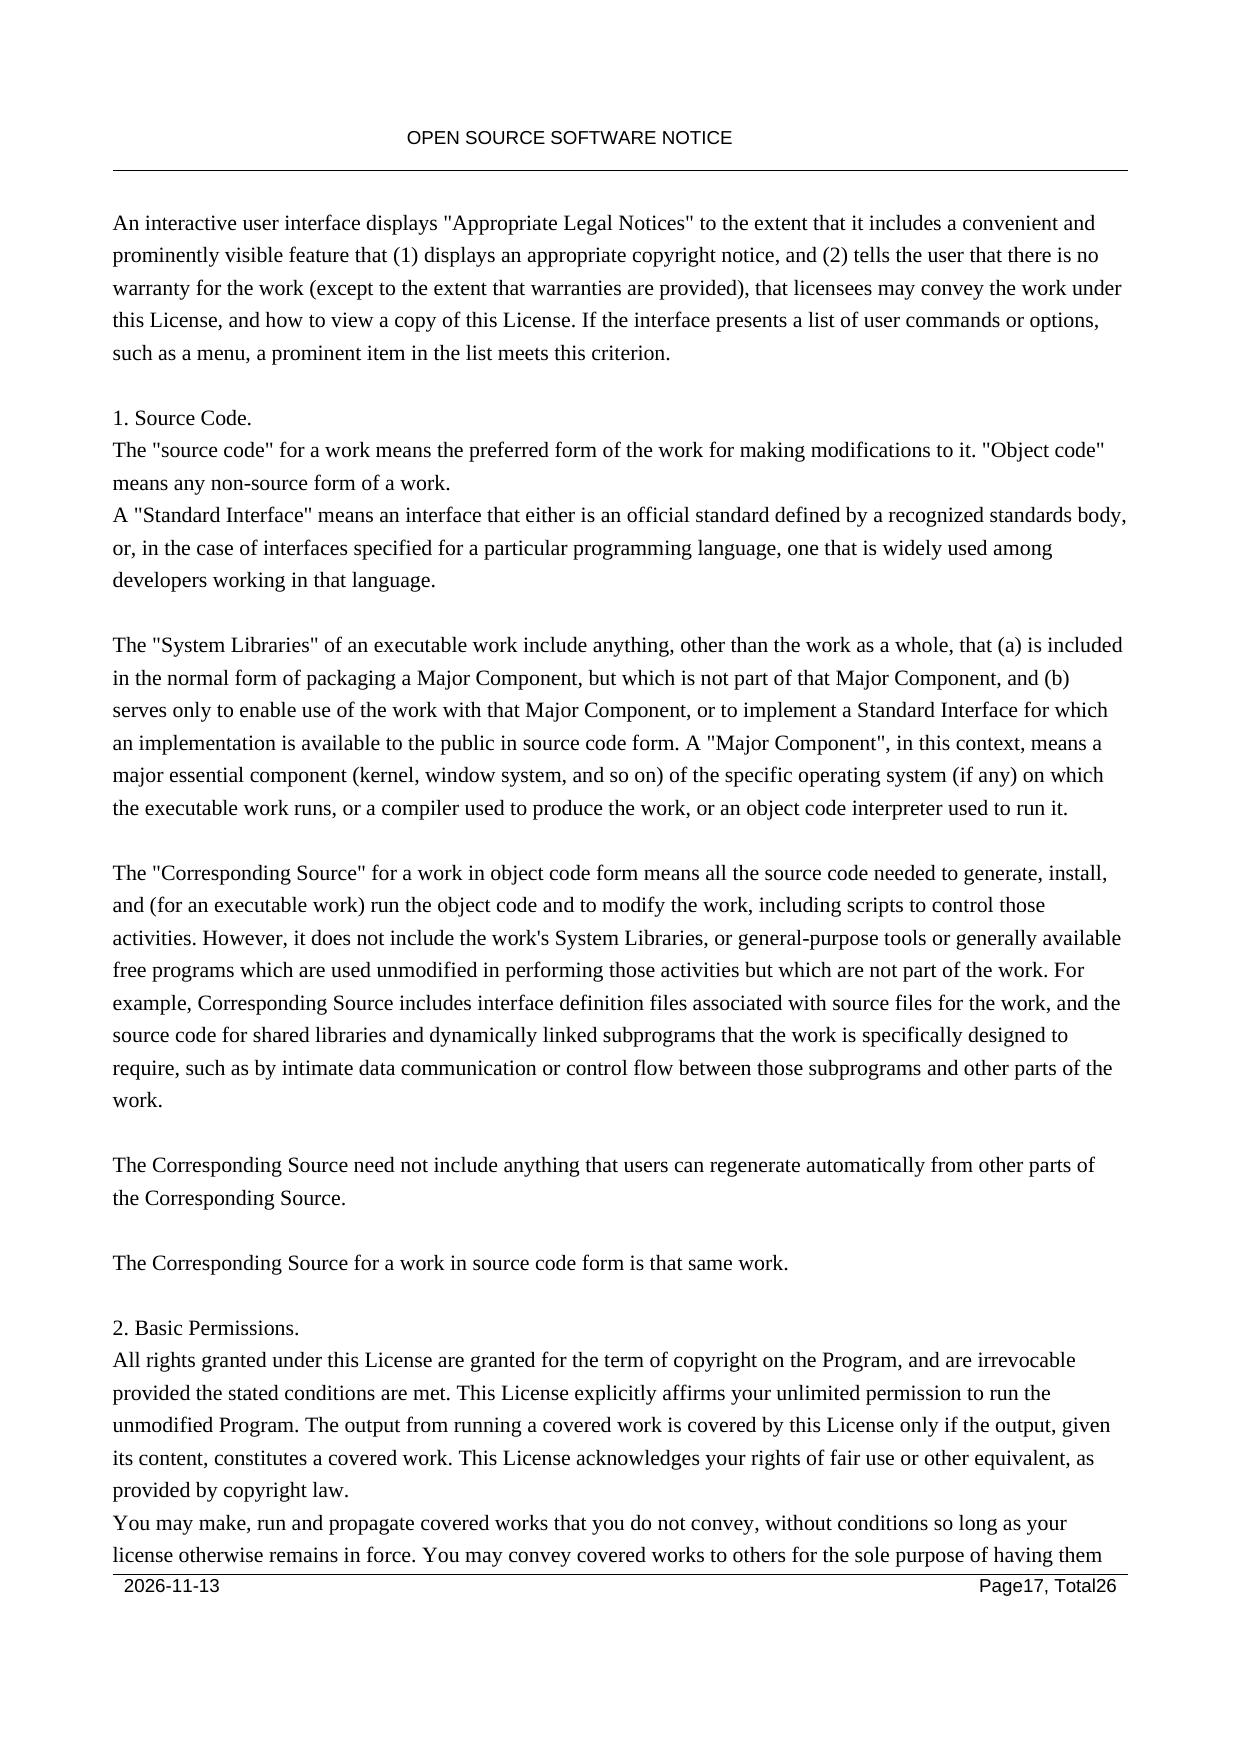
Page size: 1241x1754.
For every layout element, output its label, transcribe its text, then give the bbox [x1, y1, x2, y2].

text An interactive user interface displays "Appropriate Legal Notices" to the extent that it includes a convenient and prominently visible feature that (1) displays an appropriate copyright notice, and (2) tells the user that there is no warranty for the work (except to the extent that warranties are provided), that licensees may convey the work under this License, and how to view a copy of this License. If the interface presents a list of user commands or options, such as a menu, a prominent item in the list meets this criterion. [112, 206, 1128, 369]
text The "source code" for a work means the preferred form of the work for making modifications to it. "Object code" means any non-source form of a work. [112, 434, 1128, 499]
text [112, 1506, 1128, 1571]
text A "Standard Interface" means an interface that either is an official standard defined by a recognized standards body, or, in the case of interfaces specified for a particular programming language, one that is widely used among developers working in that language. [112, 499, 1128, 596]
text 2. Basic Permissions. [112, 1311, 1128, 1344]
text The Corresponding Source for a work in source code form is that same work. [112, 1246, 1128, 1279]
text The Corresponding Source need not include anything that users can regenerate automatically from other parts of the Corresponding Source. [112, 1149, 1128, 1214]
text All rights granted under this License are granted for the term of copyright on the Program, and are irrevocable provided the stated conditions are met. This License explicitly affirms your unlimited permission to run the unmodified Program. The output from running a covered work is covered by this License only if the output, given its content, constitutes a covered work. This License acknowledges your rights of fair use or other equivalent, as provided by copyright law. [112, 1344, 1128, 1506]
text The "System Libraries" of an executable work include anything, other than the work as a whole, that (a) is included in the normal form of packaging a Major Component, but which is not part of that Major Component, and (b) serves only to enable use of the work with that Major Component, or to implement a Standard Interface for which an implementation is available to the public in source code form. A "Major Component", in this context, means a major essential component (kernel, window system, and so on) of the specific operating system (if any) on which the executable work runs, or a compiler used to produce the work, or an object code interpreter used to run it. [112, 629, 1128, 824]
text The "Corresponding Source" for a work in object code form means all the source code needed to generate, install, and (for an executable work) run the object code and to modify the work, including scripts to control those activities. However, it does not include the work's System Libraries, or general-purpose tools or generally available free programs which are used unmodified in performing those activities but which are not part of the work. For example, Corresponding Source includes interface definition files associated with source files for the work, and the source code for shared libraries and dynamically linked subprograms that the work is specifically designed to require, such as by intimate data communication or control flow between those subprograms and other parts of the work. [112, 856, 1128, 1116]
text 1. Source Code. [112, 401, 1128, 434]
